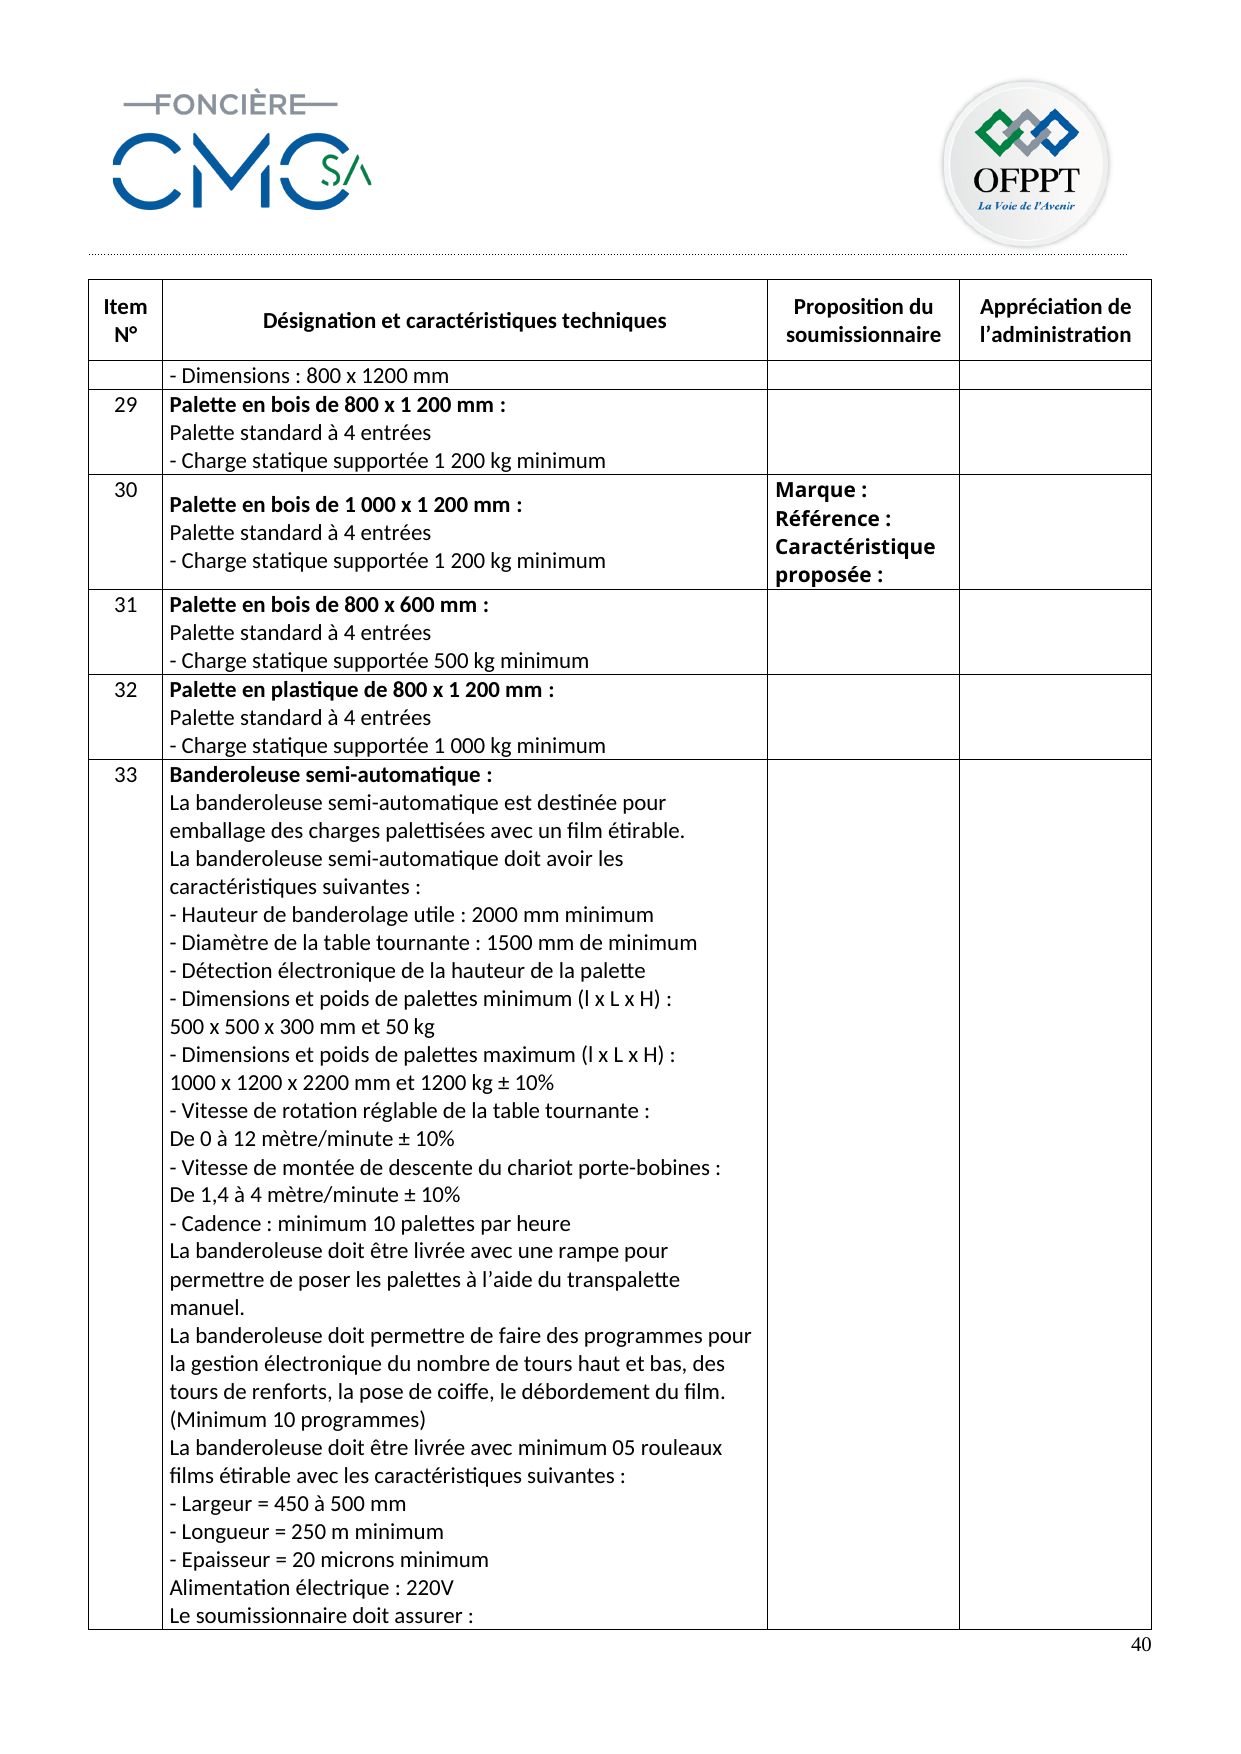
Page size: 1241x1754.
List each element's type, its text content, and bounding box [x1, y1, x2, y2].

table_header Item N° [89, 280, 162, 360]
table_cell 28 [89, 361, 162, 389]
table_cell [960, 760, 1151, 1629]
table_cell [768, 590, 959, 674]
table_cell 32 [89, 675, 162, 759]
table_cell 29 [89, 390, 162, 474]
table_cell 31 [89, 590, 162, 674]
table_cell [960, 361, 1151, 389]
table_cell 33 [89, 760, 162, 1629]
table_cell Palette en plastique de 800 x 1 200 mm : Palette standard à 4 entrées - Charge statique supportée 1 000 kg minimum [163, 675, 767, 759]
table_cell [960, 390, 1151, 474]
table_cell [768, 361, 959, 389]
table_cell Marque : Référence : Caractéristique proposée : [768, 475, 959, 589]
table_cell 30 [89, 475, 162, 589]
table_cell Palette en bois de 800 x 600 mm : Palette standard à 4 entrées - Charge statique supportée 500 kg minimum [163, 590, 767, 674]
picture [935, 73, 1116, 254]
table_cell [768, 675, 959, 759]
table_cell [960, 475, 1151, 589]
table_cell Palette en bois de 800 x 1 200 mm : Palette standard à 4 entrées - Charge statique supportée 1 200 kg minimum [163, 390, 767, 474]
table_header Proposition du soumissionnaire [768, 280, 959, 360]
table_cell Palette en bois de 1 000 x 1 200 mm : Palette standard à 4 entrées - Charge statique supportée 1 200 kg minimum [163, 475, 767, 589]
table_header Désignation et caractéristiques techniques [163, 280, 767, 360]
table_header Appréciation de l’administration [960, 280, 1151, 360]
picture [112, 88, 372, 210]
table_cell [960, 590, 1151, 674]
table_cell [768, 390, 959, 474]
table_cell [960, 675, 1151, 759]
table_cell [768, 760, 959, 1629]
